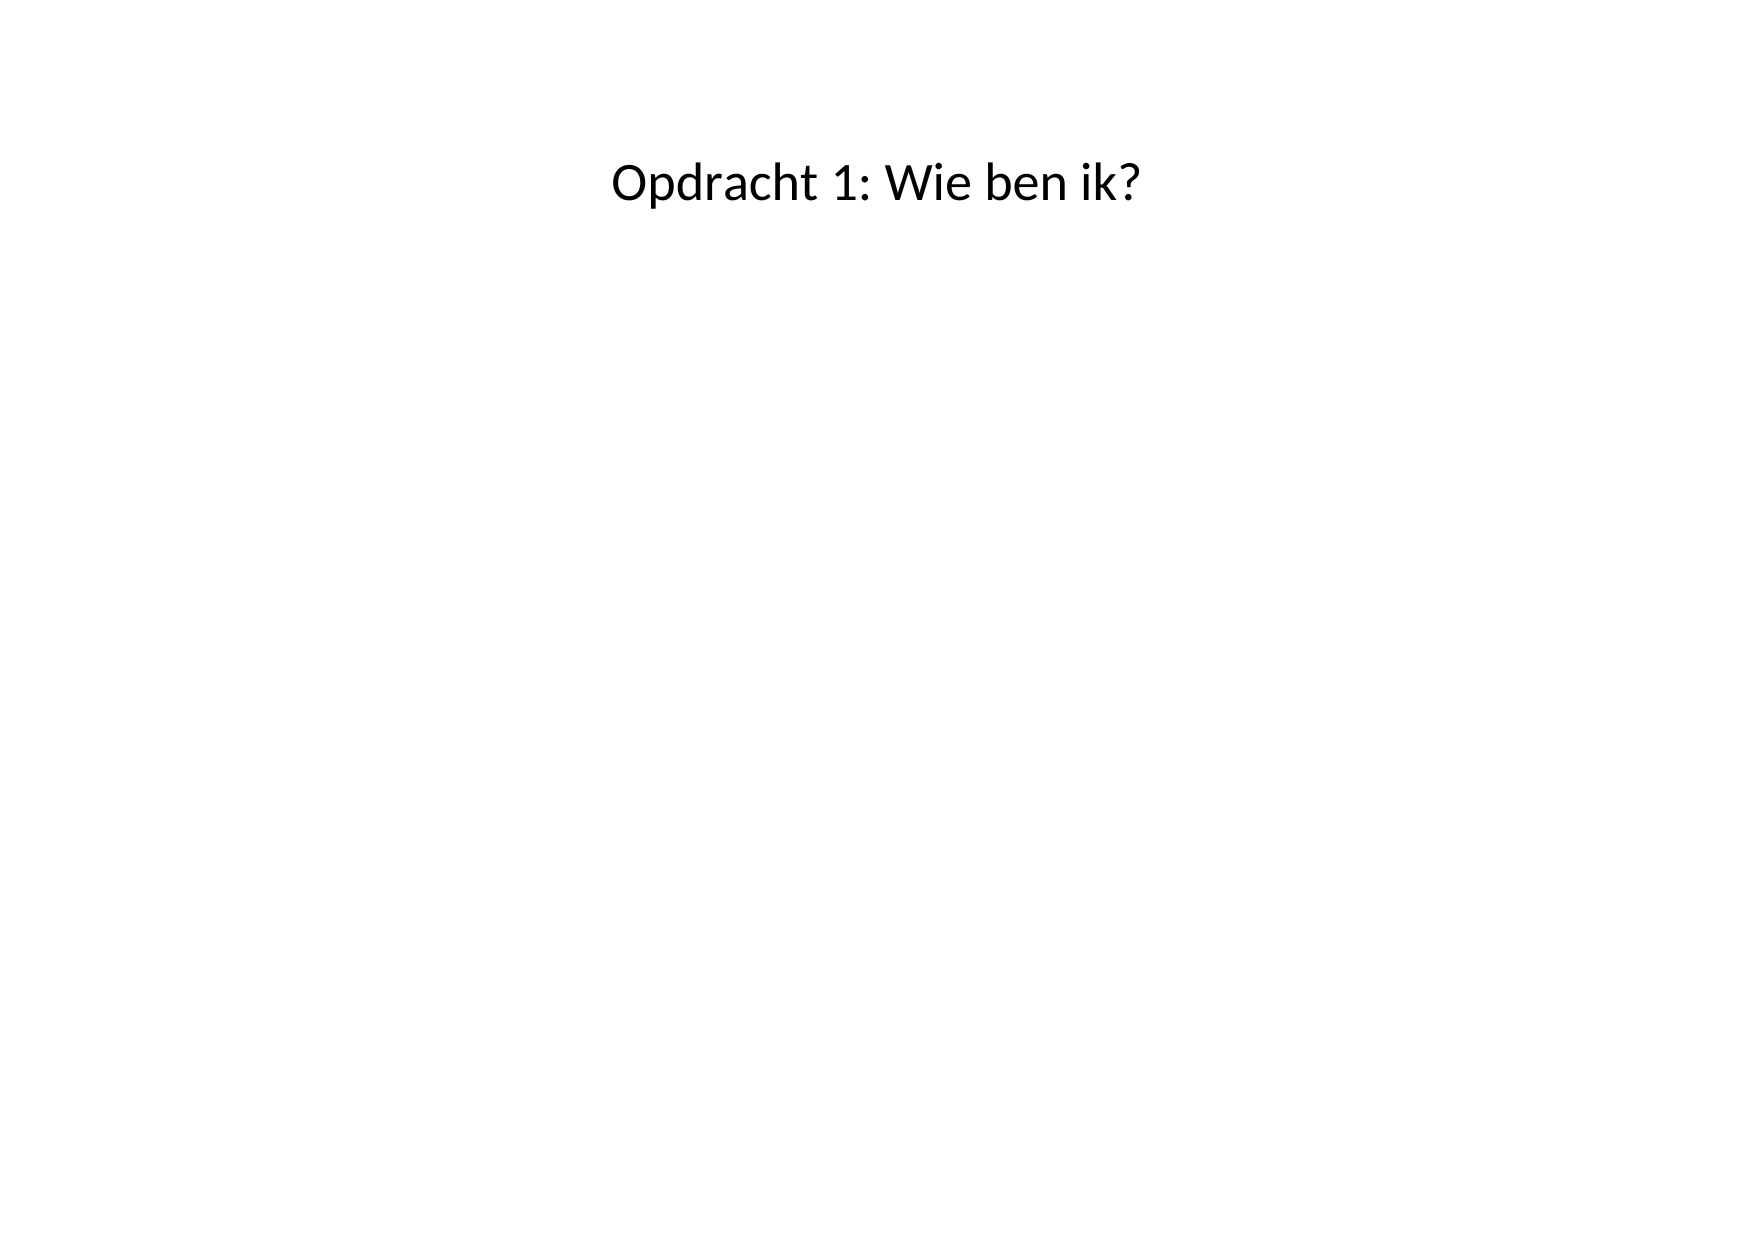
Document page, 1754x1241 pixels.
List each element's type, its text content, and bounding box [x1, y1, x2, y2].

text Opdracht 1: Wie ben ik? [148, 148, 1606, 214]
